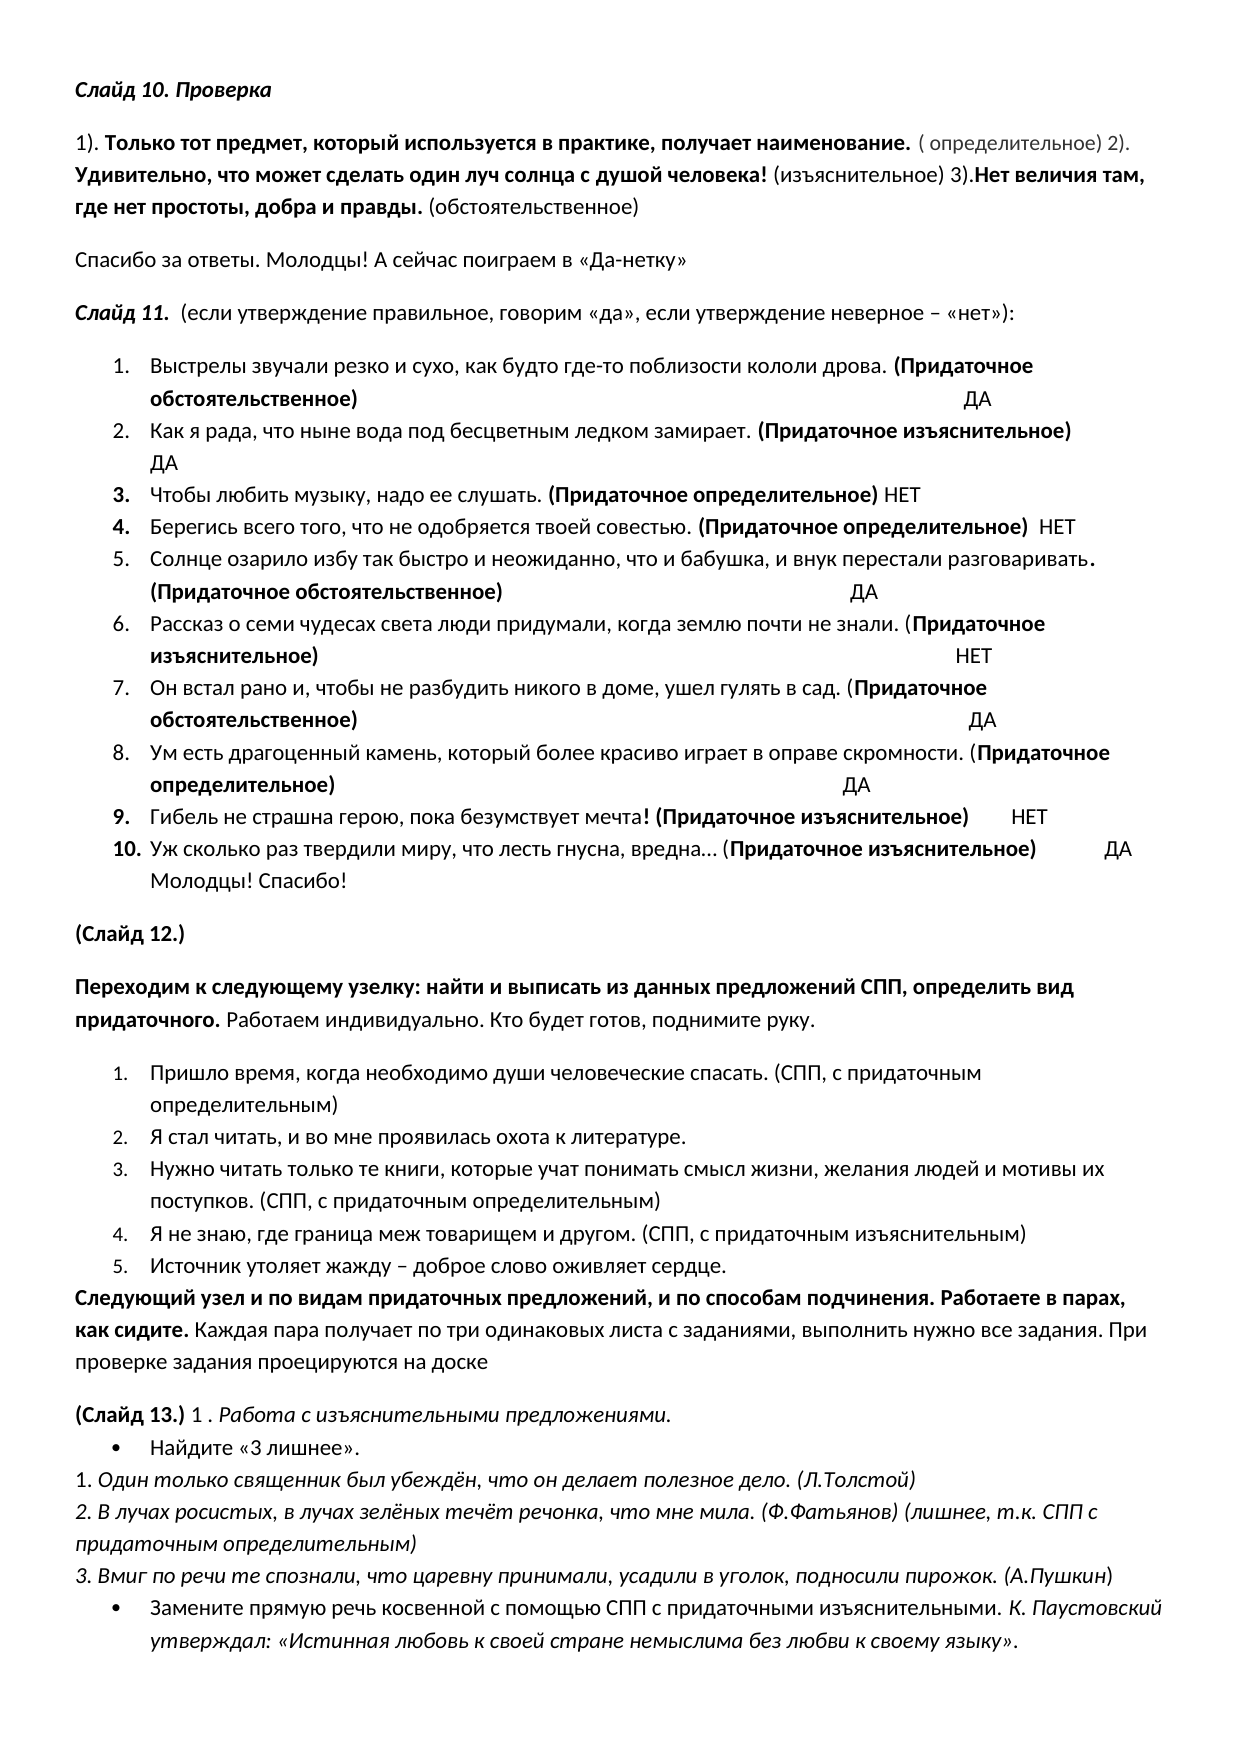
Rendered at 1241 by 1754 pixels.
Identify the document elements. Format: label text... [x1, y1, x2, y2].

text 3. Вмиг по речи те спознали, что царевну принимали, усадили в уголок, подносили пирожок. (А.Пушкин) [75, 1561, 1165, 1589]
text 1). Только тот предмет, который используется в практике, получает наименование. ( определительное) 2). Удивительно, что может сделать один луч солнца с душой человека! (изъяснительное) 3).Нет величия там, где нет простоты, добра и правды. (обстоятельственное) [75, 128, 1165, 220]
list Солнце озарило избу так быстро и неожиданно, что и бабушка, и внук перестали разговаривать. (Придаточное обстоятельственное) ДА [112, 544, 1165, 605]
list Берегись всего того, что не одобряется твоей совестью. (Придаточное определительное) НЕТ [112, 512, 1165, 540]
text Переходим к следующему узелку: найти и выписать из данных предложений СПП, определить вид придаточного. Работаем индивидуально. Кто будет готов, поднимите руку. [75, 972, 1165, 1033]
list Пришло время, когда необходимо души человеческие спасать. (СПП, с придаточным определительным) [112, 1058, 1165, 1118]
text (Cлайд 12.) [75, 919, 1165, 947]
list Источник утоляет жажду – доброе слово оживляет сердце. [112, 1251, 1165, 1279]
text 1. Один только священник был убеждён, что он делает полезное дело. (Л.Толстой) [75, 1465, 1165, 1493]
list Он встал рано и, чтобы не разбудить никого в доме, ушел гулять в сад. (Придаточное обстоятельственное) ДА [112, 673, 1165, 733]
text 2. В лучах росистых, в лучах зелёных течёт речонка, что мне мила. (Ф.Фатьянов) (лишнее, т.к. СПП с придаточным определительным) [75, 1497, 1165, 1557]
list Я не знаю, где граница меж товарищем и другом. (СПП, с придаточным изъяснительным) [112, 1219, 1165, 1247]
text Спасибо за ответы. Молодцы! А сейчас поиграем в «Да-нетку» [75, 245, 1165, 273]
text Слайд 11. (если утверждение правильное, говорим «да», если утверждение неверное – «нет»): [75, 298, 1165, 326]
list Чтобы любить музыку, надо ее слушать. (Придаточное определительное) НЕТ [112, 480, 1165, 508]
text (Cлайд 13.) 1 . Работа с изъяснительными предложениями. [75, 1400, 1165, 1428]
text Следующий узел и по видам придаточных предложений, и по способам подчинения. Работаете в парах, как сидите. Каждая пара получает по три одинаковых листа с заданиями, выполнить нужно все задания. При проверке задания проецируются на доске [75, 1283, 1165, 1375]
list Рассказ о семи чудесах света люди придумали, когда землю почти не знали. (Придаточное изъяснительное) НЕТ [112, 609, 1165, 669]
list Найдите «3 лишнее». [112, 1433, 1165, 1461]
text Слайд 10. Проверка [75, 75, 1165, 103]
text Молодцы! Спасибо! [150, 866, 1165, 894]
list Ум есть драгоценный камень, который более красиво играет в оправе скромности. (Придаточное определительное) ДА [112, 738, 1165, 798]
list Выстрелы звучали резко и сухо, как будто где-то поблизости кололи дрова. (Придаточное обстоятельственное) ДА [112, 351, 1165, 412]
list Гибель не страшна герою, пока безумствует мечта! (Придаточное изъяснительное) НЕТ [112, 802, 1165, 830]
list Уж сколько раз твердили миру, что лесть гнусна, вредна… (Придаточное изъяснительное) ДА [112, 834, 1165, 862]
list Как я рада, что ныне вода под бесцветным ледком замирает. (Придаточное изъяснительное) ДА [112, 416, 1165, 476]
list Замените прямую речь косвенной с помощью СПП с придаточными изъяснительными. К. Паустовский утверждал: «Истинная любовь к своей стране немыслима без любви к своему языку». [112, 1593, 1165, 1654]
list Я стал читать, и во мне проявилась охота к литературе. [112, 1122, 1165, 1150]
list Нужно читать только те книги, которые учат понимать смысл жизни, желания людей и мотивы их поступков. (СПП, с придаточным определительным) [112, 1154, 1165, 1214]
